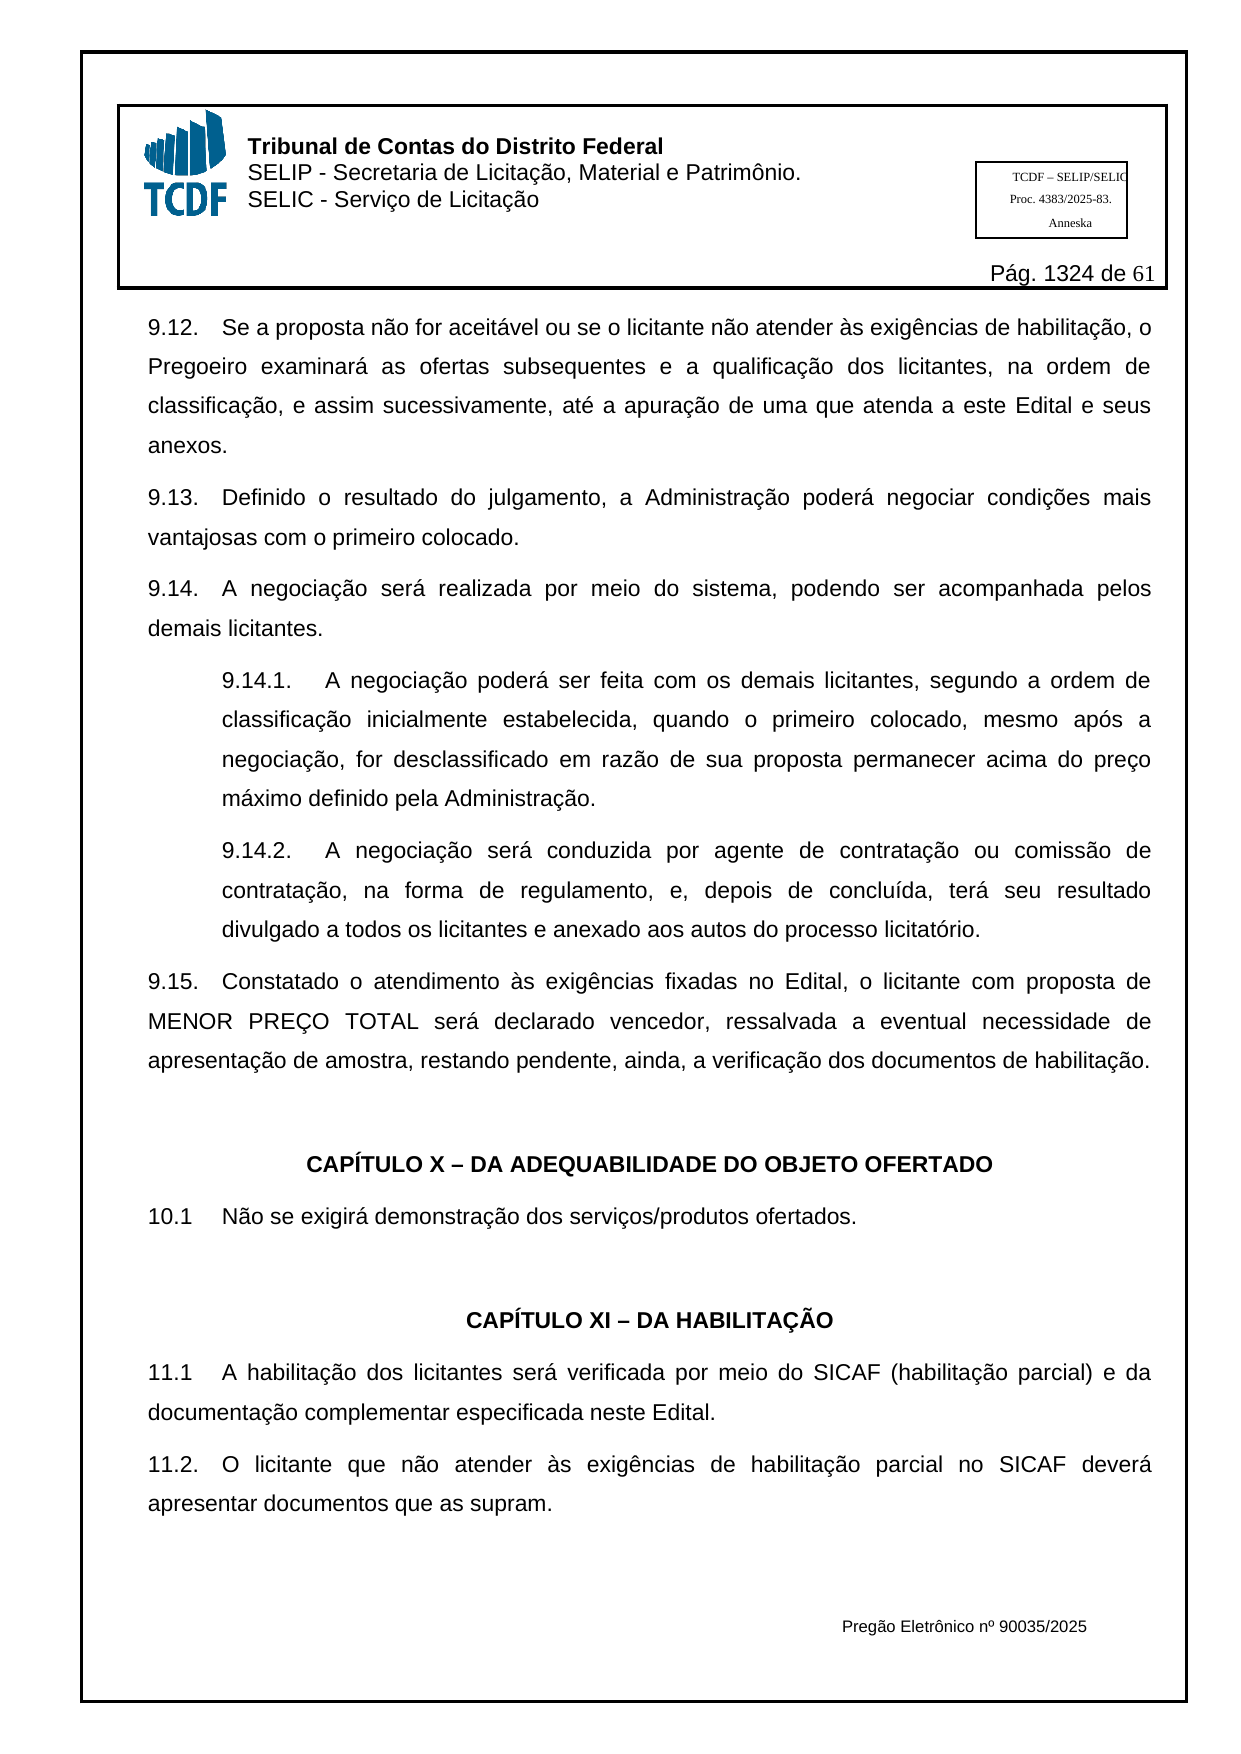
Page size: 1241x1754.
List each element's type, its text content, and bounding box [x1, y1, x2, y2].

text 9.15. Constatado o atendimento às exigências fixadas no Edital, o licitante com proposta de MENOR PREÇO TOTAL será declarado vencedor, ressalvada a eventual necessidade de apresentação de amostra, restando pendente, ainda, a verificação dos documentos de habilitação. [148, 968, 1152, 1073]
text 9.14. A negociação será realizada por meio do sistema, podendo ser acompanhada pelos demais licitantes. [148, 575, 1152, 641]
text 10.1 Não se exigirá demonstração dos serviços/produtos ofertados. [148, 1203, 1152, 1229]
text 11.1 A habilitação dos licitantes será verificada por meio do SICAF (habilitação parcial) e da documentação complementar especificada neste Edital. [148, 1359, 1152, 1425]
text CAPÍTULO X – DA ADEQUABILIDADE DO OBJETO OFERTADO [148, 1151, 1152, 1177]
text 9.14.1. A negociação poderá ser feita com os demais licitantes, segundo a ordem de classificação inicialmente estabelecida, quando o primeiro colocado, mesmo após a negociação, for desclassificado em razão de sua proposta permanecer acima do preço máximo definido pela Administração. [222, 667, 1152, 812]
text CAPÍTULO XI – DA HABILITAÇÃO [148, 1307, 1152, 1333]
text 9.14.2. A negociação será conduzida por agente de contratação ou comissão de contratação, na forma de regulamento, e, depois de concluída, terá seu resultado divulgado a todos os licitantes e anexado aos autos do processo licitatório. [222, 837, 1152, 943]
text 9.13. Definido o resultado do julgamento, a Administração poderá negociar condições mais vantajosas com o primeiro colocado. [148, 484, 1152, 550]
picture [129, 107, 241, 218]
text 9.12. Se a proposta não for aceitável ou se o licitante não atender às exigências de habilitação, o Pregoeiro examinará as ofertas subsequentes e a qualificação dos licitantes, na ordem de classificação, e assim sucessivamente, até a apuração de uma que atenda a este Edital e seus anexos. [148, 313, 1152, 458]
text 11.2. O licitante que não atender às exigências de habilitação parcial no SICAF deverá apresentar documentos que as supram. [148, 1451, 1152, 1516]
